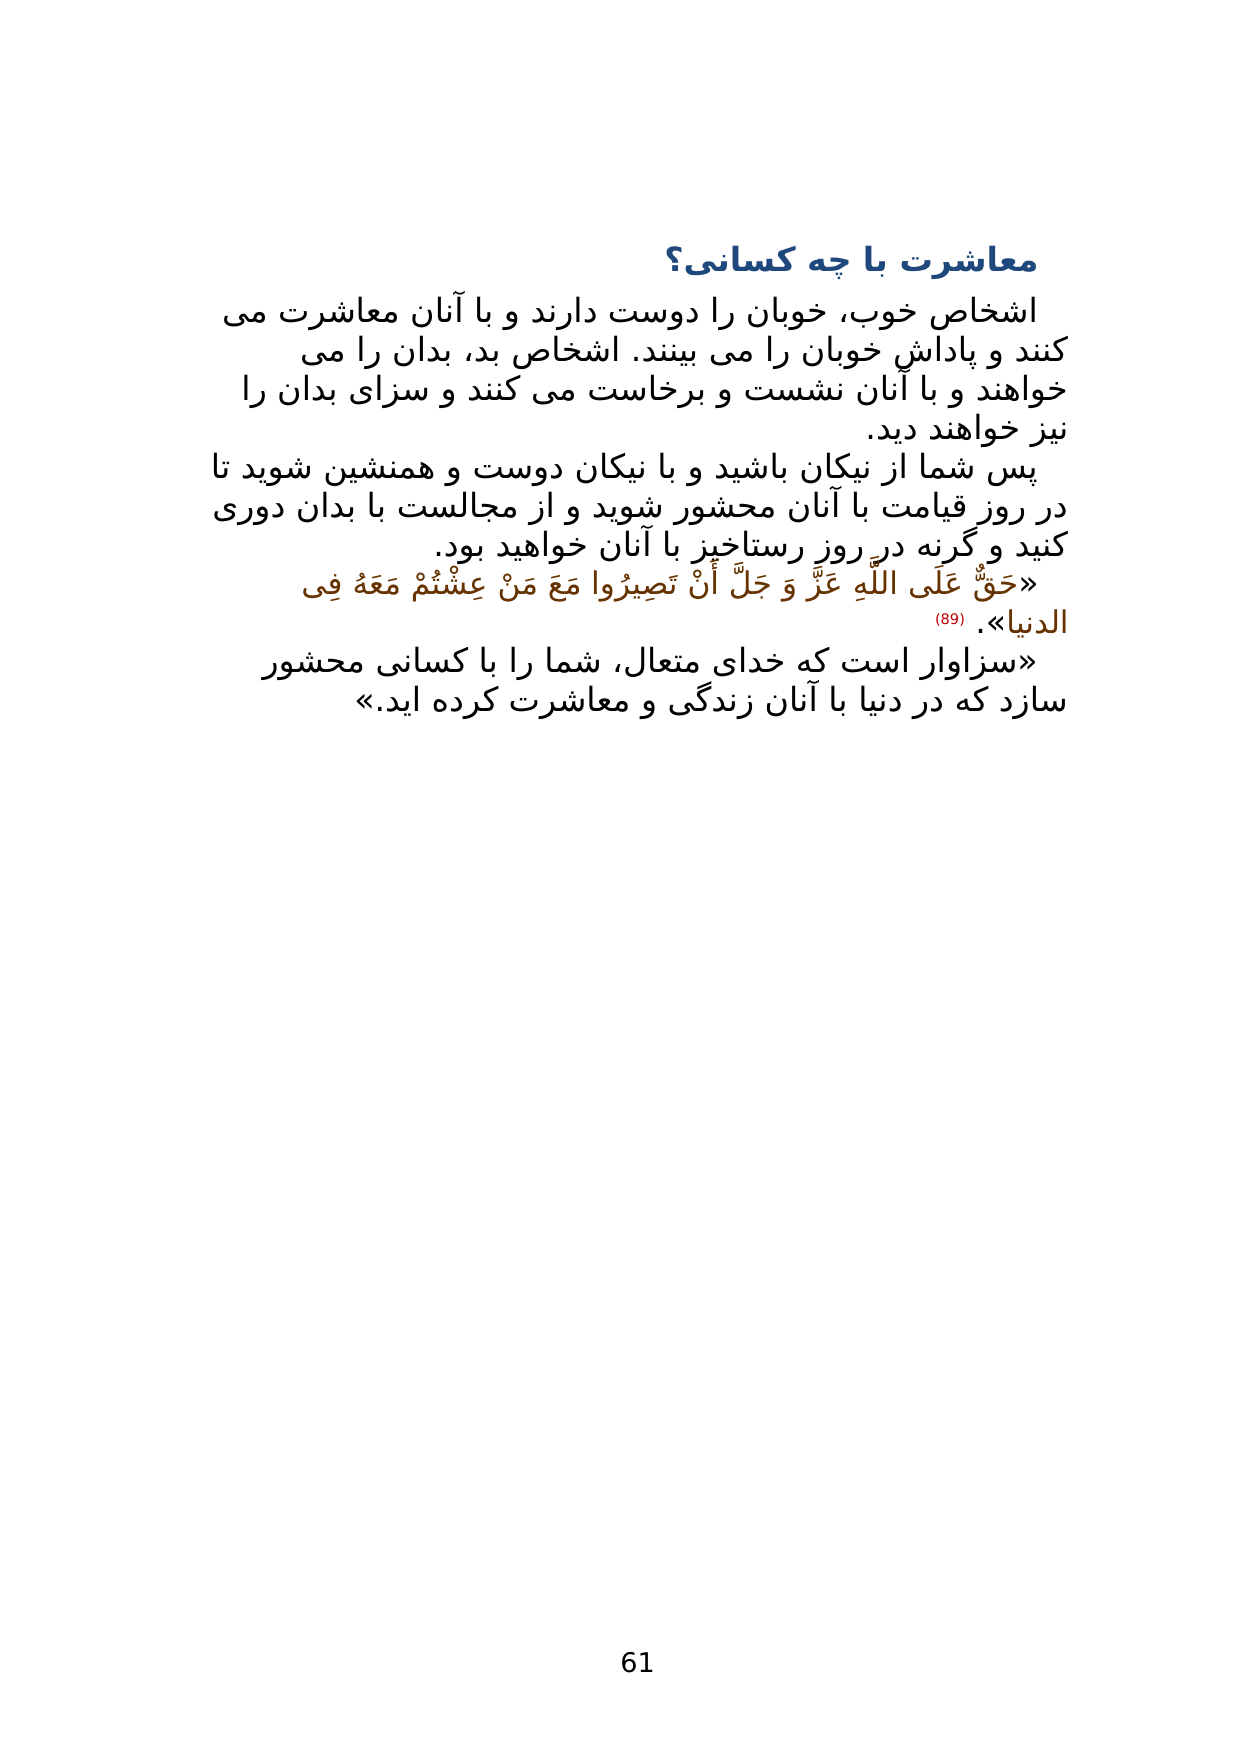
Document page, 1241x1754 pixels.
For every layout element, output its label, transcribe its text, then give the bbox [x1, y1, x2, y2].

text پس شما از نیکان باشید و با نیکان دوست و همنشین شوید تا در روز قیامت با آنان محشور شوید و از مجالست با بدان دوری کنید و گرنه در روز رستاخیز با آنان خواهید بود. [206, 447, 1069, 564]
subtitle معاشرت با چه کسانی؟ [206, 241, 1069, 279]
text «حَقٌّ عَلَی اللَّهِ عَزَّ وَ جَلَّ أَنْ تَصِیرُوا مَعَ مَنْ عِشْتُمْ مَعَهُ فِی الدنیا». (89) [206, 564, 1069, 642]
text اشخاص خوب، خوبان را دوست دارند و با آنان معاشرت می کنند و پاداش خوبان را می بینند. اشخاص بد، بدان را می خواهند و با آنان نشست و برخاست می کنند و سزای بدان را نیز خواهند دید. [206, 292, 1069, 447]
text «سزاوار است که خدای متعال، شما را با کسانی محشور سازد که در دنیا با آنان زندگی و معاشرت کرده اید.» [206, 642, 1069, 719]
